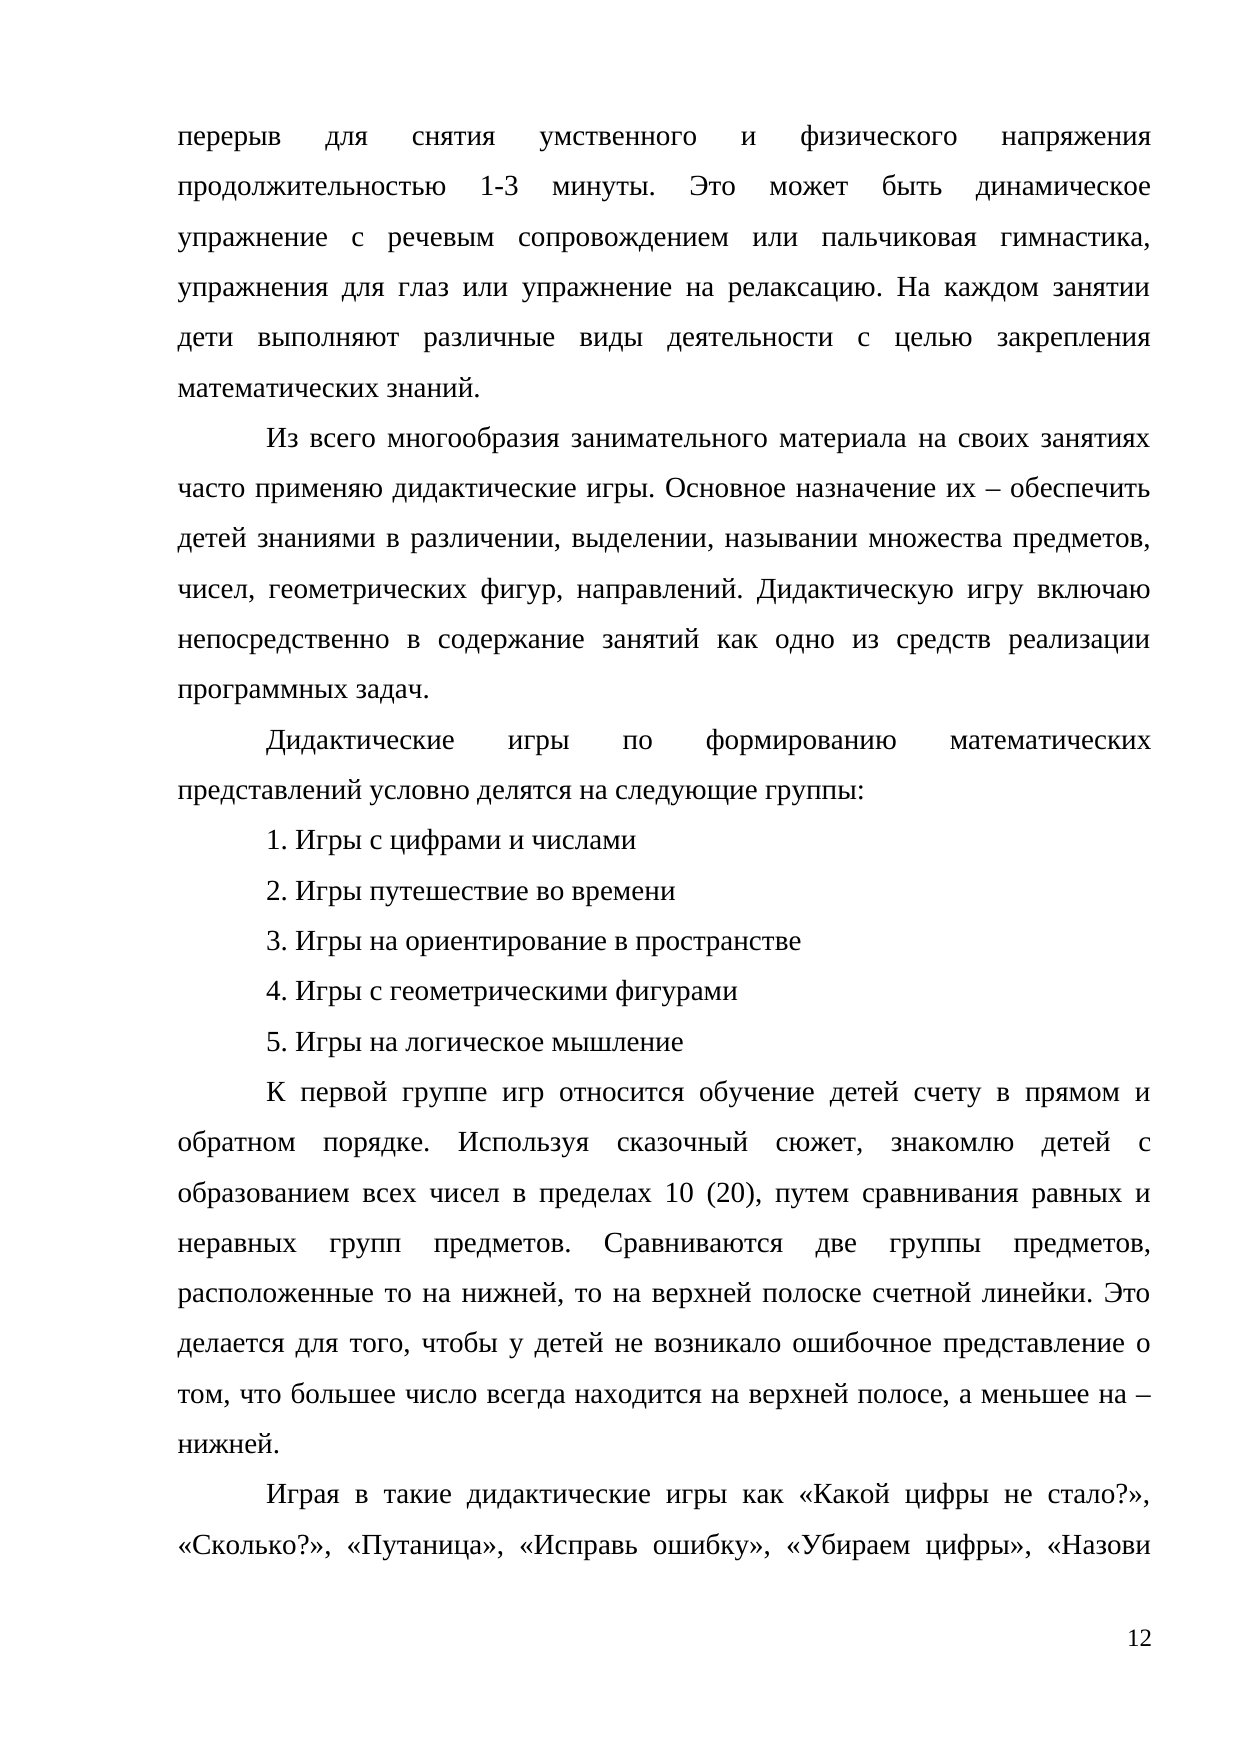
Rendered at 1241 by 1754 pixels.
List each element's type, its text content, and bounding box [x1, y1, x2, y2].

text К первой группе игр относится обучение детей счету в прямом и обратном порядке. Используя сказочный сюжет, знакомлю детей с образованием всех чисел в пределах 10 (20), путем сравнивания равных и неравных групп предметов. Сравниваются две группы предметов, расположенные то на нижней, то на верхней полоске счетной линейки. Это делается для того, чтобы у детей не возникало ошибочное представление о том, что большее число всегда находится на верхней полосе, а меньшее на – нижней. [177, 1074, 1152, 1460]
text 2. Игры путешествие во времени [177, 873, 1152, 906]
text 4. Игры с геометрическими фигурами [177, 973, 1152, 1007]
text Дидактические игры по формированию математических представлений условно делятся на следующие группы: [177, 722, 1152, 806]
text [177, 1477, 1152, 1560]
text Из всего многообразия занимательного материала на своих занятиях часто применяю дидактические игры. Основное назначение их – обеспечить детей знаниями в различении, выделении, назывании множества предметов, чисел, геометрических фигур, направлений. Дидактическую игру включаю непосредственно в содержание занятий как одно из средств реализации программных задач. [177, 420, 1152, 705]
text 1. Игры с цифрами и числами [177, 822, 1152, 856]
text 5. Игры на логическое мышление [177, 1024, 1152, 1057]
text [177, 118, 1152, 403]
text 3. Игры на ориентирование в пространстве [177, 923, 1152, 957]
